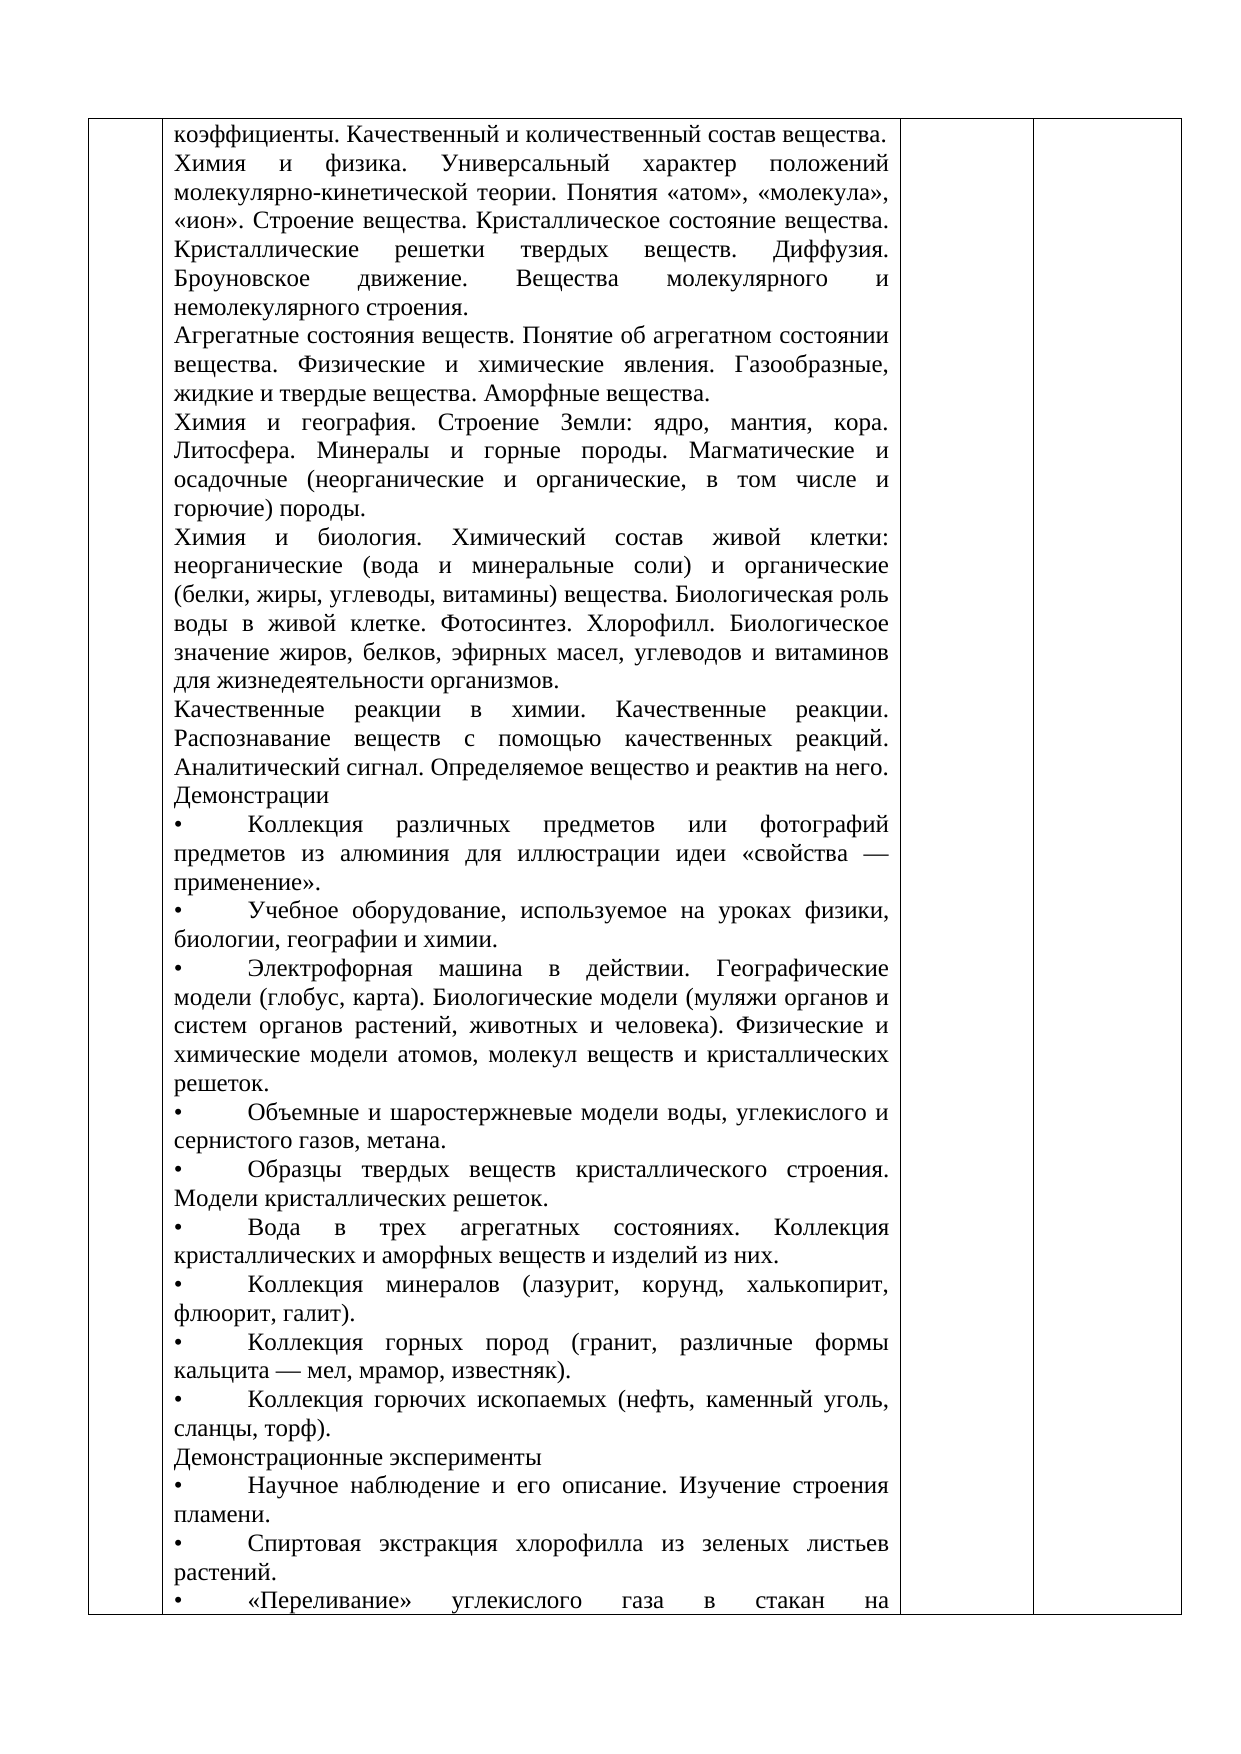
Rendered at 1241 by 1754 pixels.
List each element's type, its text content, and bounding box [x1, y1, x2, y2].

table_cell 9 [901, 119, 1033, 1614]
table_cell 2 [1034, 119, 1181, 1614]
table_cell [89, 119, 162, 1614]
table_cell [163, 119, 900, 1614]
